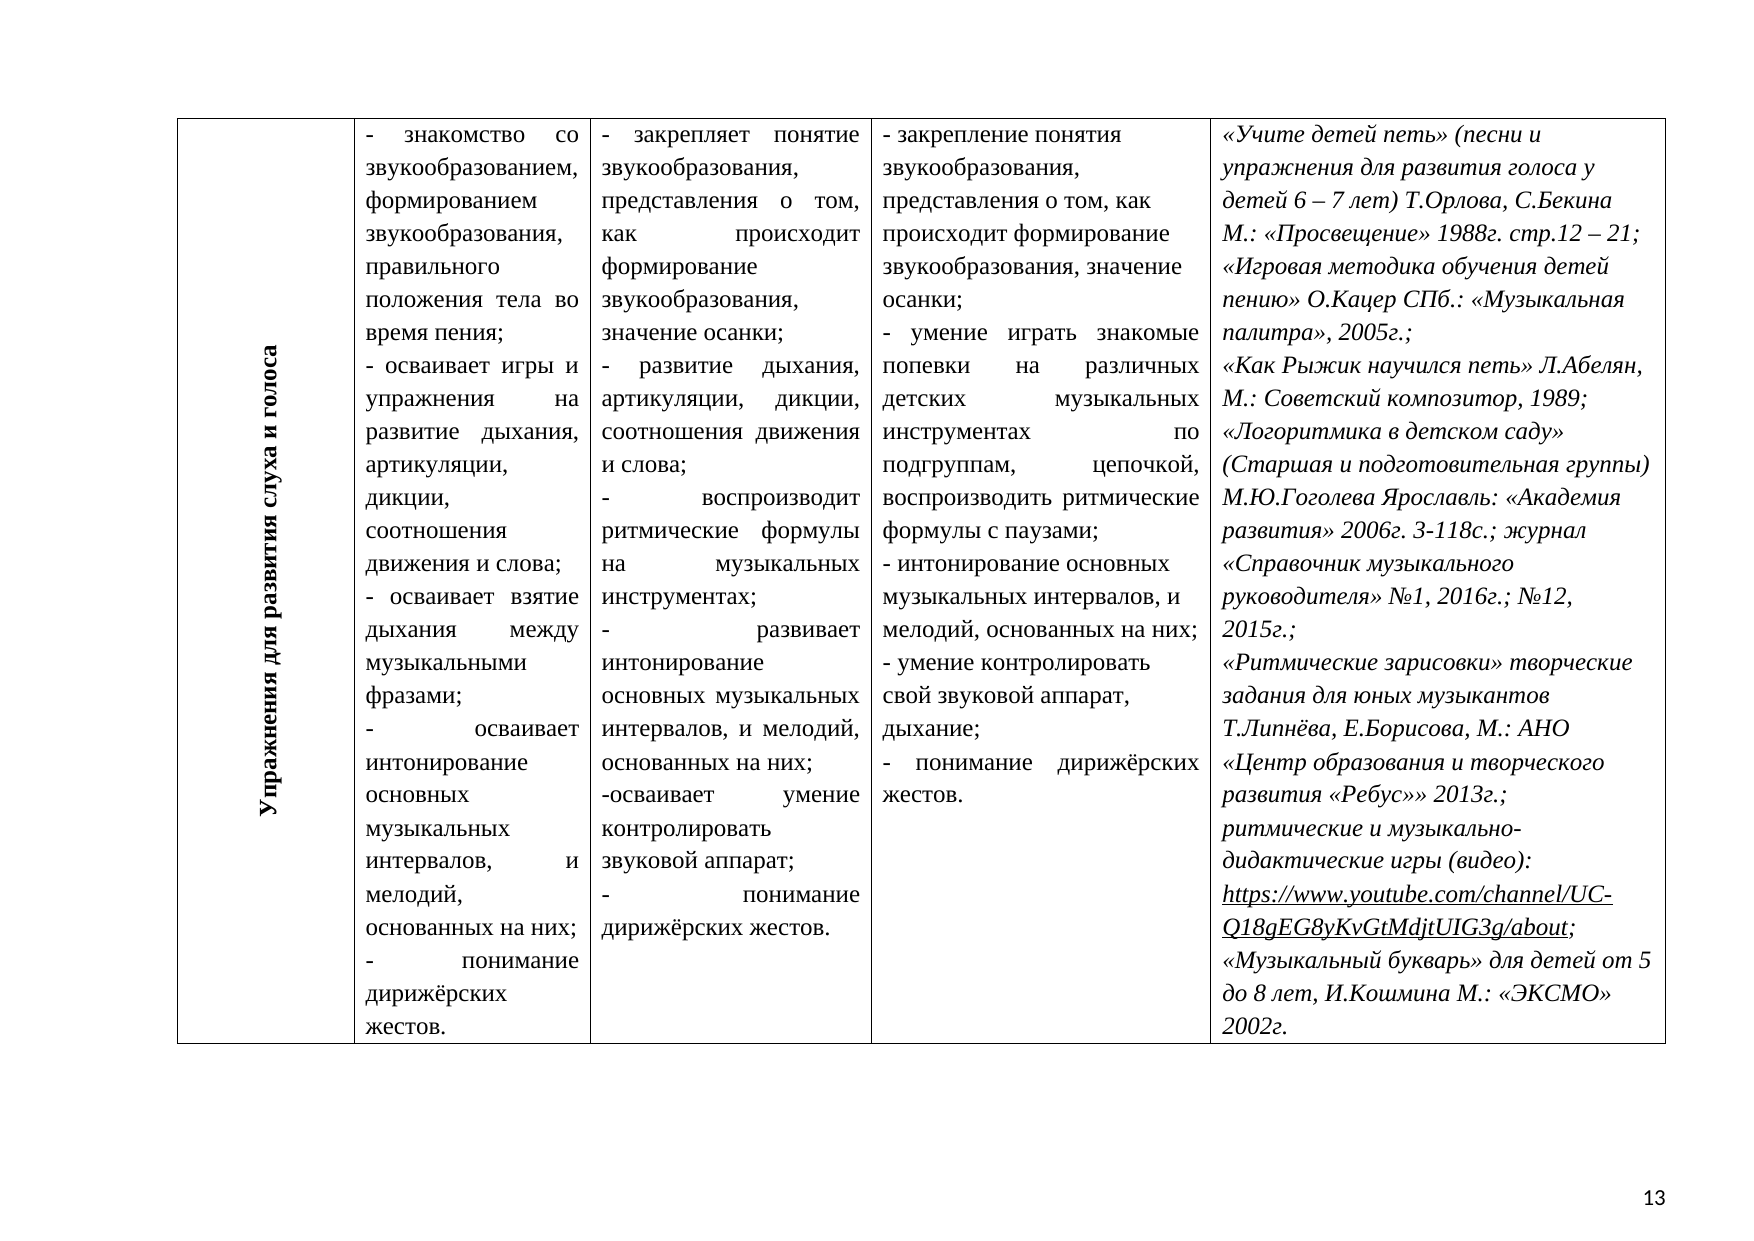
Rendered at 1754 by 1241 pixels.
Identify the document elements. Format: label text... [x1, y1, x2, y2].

table_cell «Учите детей петь» (песни и упражнения для развития голоса у детей 6 – 7 лет) Т.Орлова, С.Бекина М.: «Просвещение» 1988г. стр.12 – 21; «Игровая методика обучения детей пению» О.Кацер СПб.: «Музыкальная палитра», 2005г.; «Как Рыжик научился петь» Л.Абелян, М.: Советский композитор, 1989; «Логоритмика в детском саду» (Старшая и подготовительная группы) М.Ю.Гоголева Ярославль: «Академия развития» 2006г. 3-118с.; журнал «Справочник музыкального руководителя» №1, 2016г.; №12, 2015г.; «Ритмические зарисовки» творческие задания для юных музыкантов Т.Липнёва, Е.Борисова, М.: АНО «Центр образования и творческого развития «Ребус»» 2013г.; ритмические и музыкально-дидактические игры (видео): https://www.youtube.com/channel/UC-Q18gEG8yKvGtMdjtUIG3g/about; «Музыкальный букварь» для детей от 5 до 8 лет, И.Кошмина М.: «ЭКСМО» 2002г. [1211, 119, 1665, 1043]
table_cell - закрепляет понятие звукообразования, представления о том, как происходит формирование звукообразования, значение осанки; - развитие дыхания, артикуляции, дикции, соотношения движения и слова; - воспроизводит ритмические формулы на музыкальных инструментах; - развивает интонирование основных музыкальных интервалов, и мелодий, основанных на них; -осваивает умение контролировать звуковой аппарат; - понимание дирижёрских жестов. [591, 119, 871, 1043]
table_cell - знакомство со звукообразованием, формированием звукообразования, правильного положения тела во время пения; - осваивает игры и упражнения на развитие дыхания, артикуляции, дикции, соотношения движения и слова; - осваивает взятие дыхания между музыкальными фразами; - осваивает интонирование основных музыкальных интервалов, и мелодий, основанных на них; - понимание дирижёрских жестов. [355, 119, 590, 1043]
table_cell Упражнения для развития слуха и голоса [178, 119, 354, 1043]
table_cell - закрепление понятия звукообразования, представления о том, как происходит формирование звукообразования, значение осанки; - умение играть знакомые попевки на различных детских музыкальных инструментах по подгруппам, цепочкой, воспроизводить ритмические формулы с паузами; - интонирование основных музыкальных интервалов, и мелодий, основанных на них; - умение контролировать свой звуковой аппарат, дыхание; - понимание дирижёрских жестов. [872, 119, 1210, 1043]
